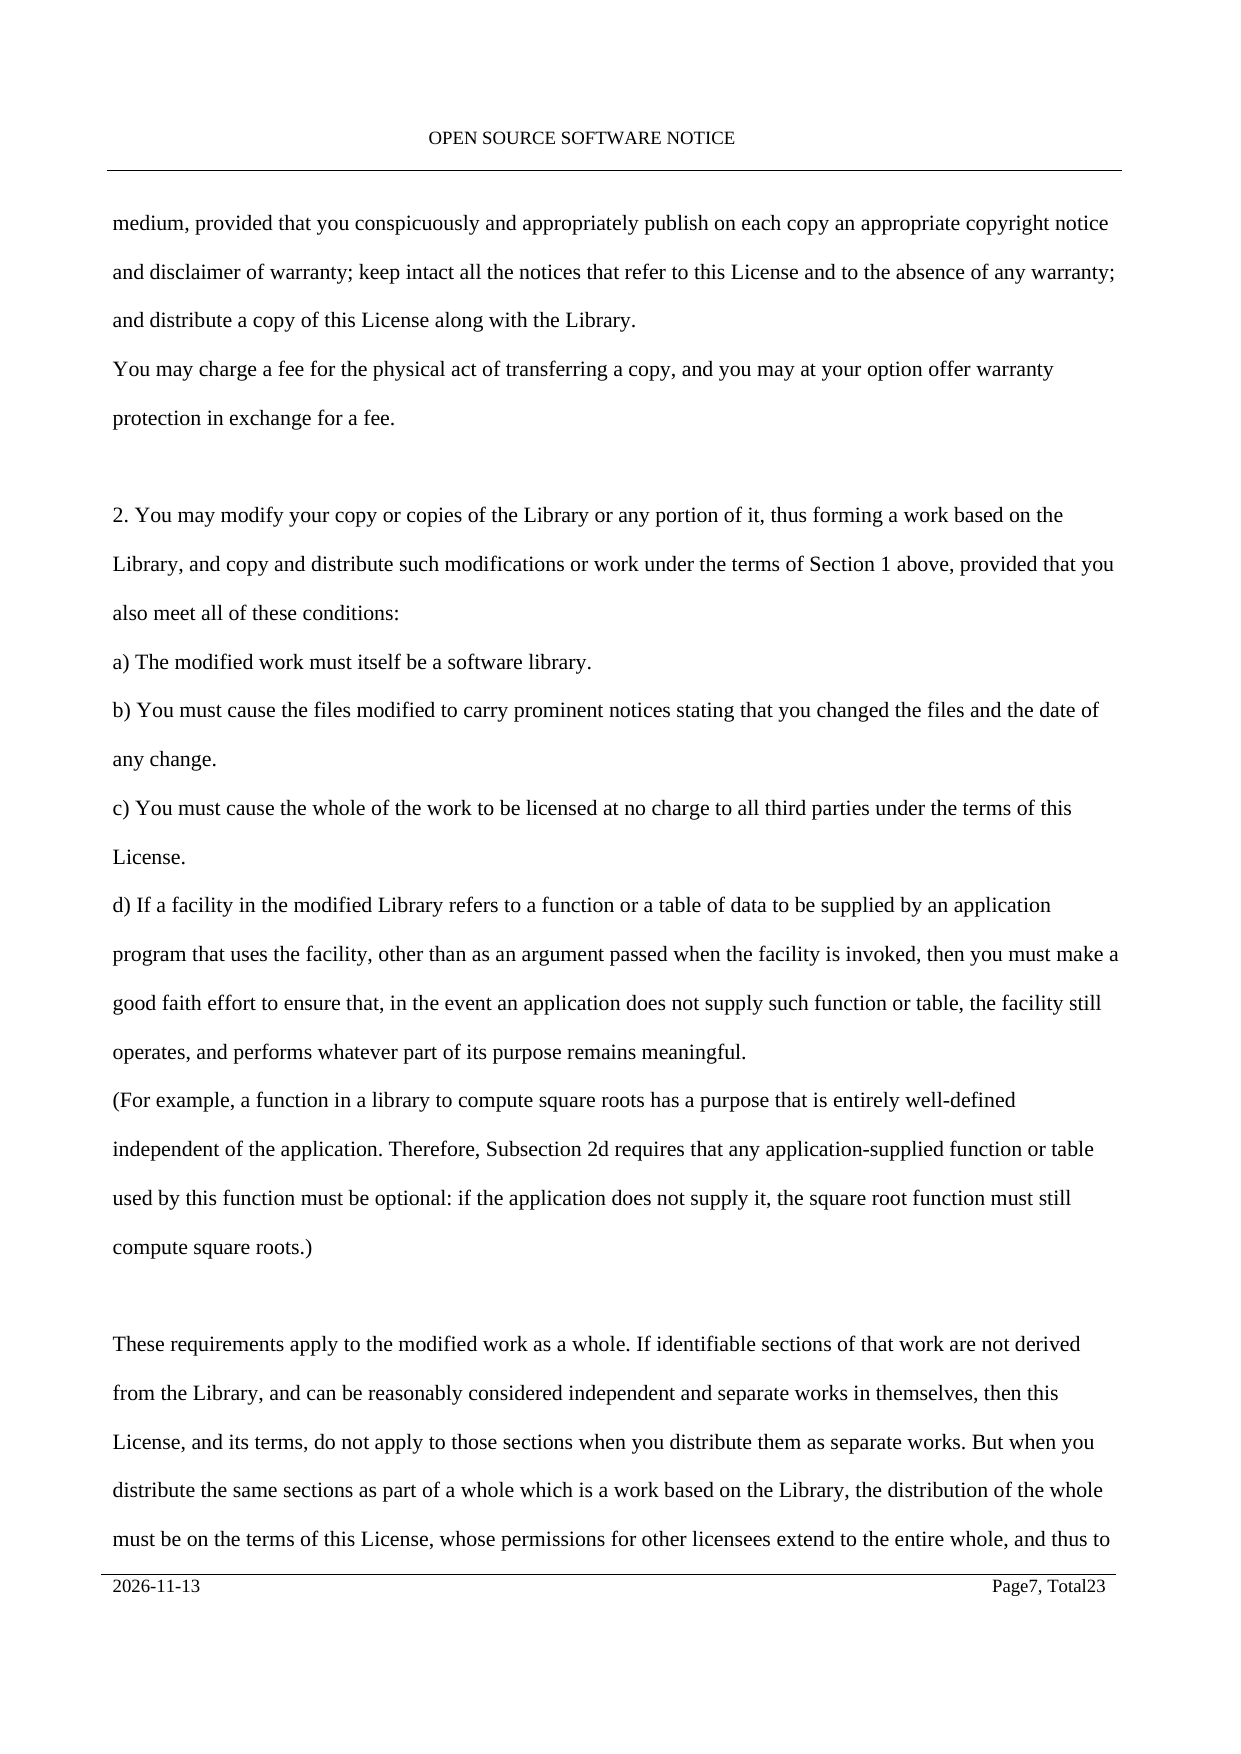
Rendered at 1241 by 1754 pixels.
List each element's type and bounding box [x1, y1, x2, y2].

text [112, 206, 1128, 1555]
